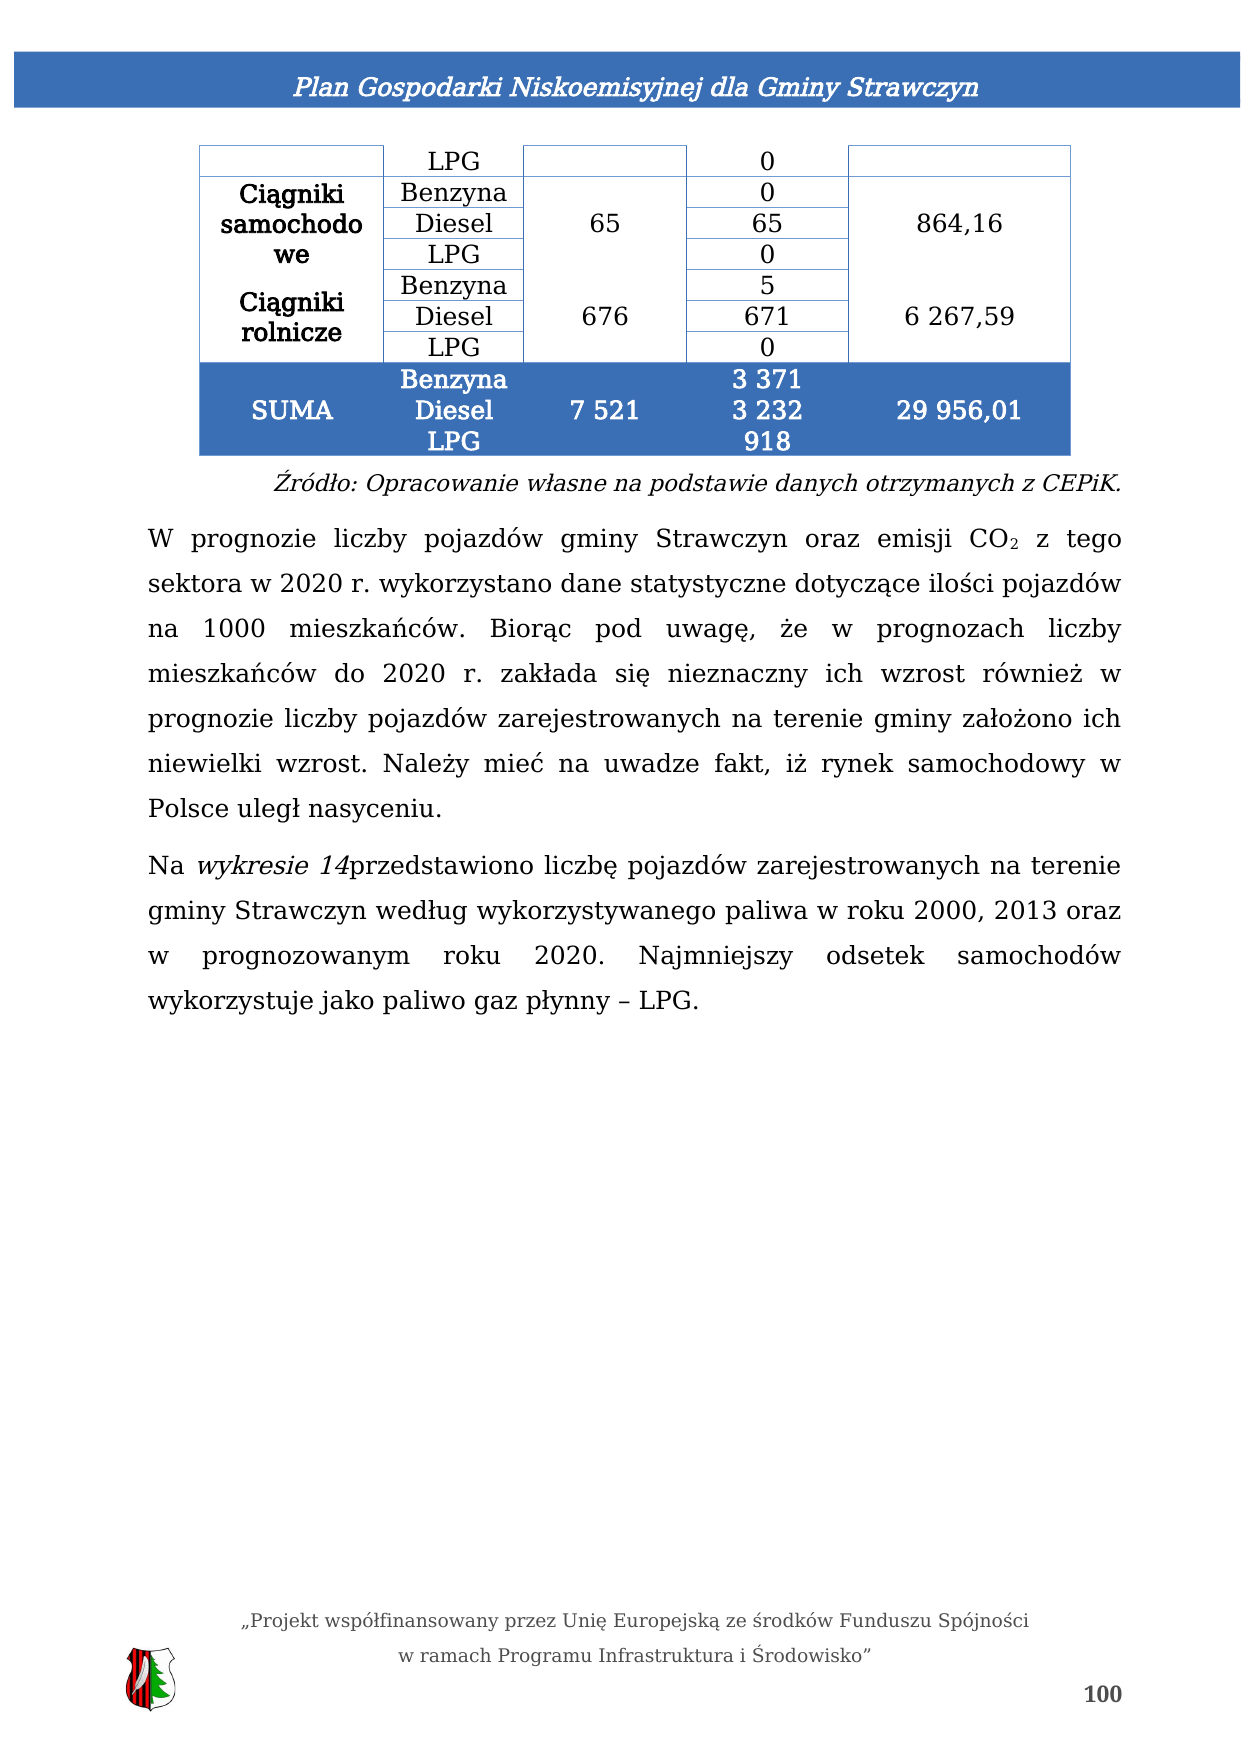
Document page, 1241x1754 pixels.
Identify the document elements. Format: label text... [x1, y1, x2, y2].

table_cell 0 [687, 332, 848, 362]
table_cell 29 956,01 [849, 363, 1070, 455]
table_cell Ciągniki samochodowe [200, 177, 383, 269]
table_cell 3 232 [687, 394, 848, 424]
table_cell 6 267,59 [849, 269, 1070, 362]
table_cell 0 [687, 177, 848, 207]
text Na wykresie 14przedstawiono liczbę pojazdów zarejestrowanych na terenie gminy Strawczyn według wykorzystywanego paliwa w roku 2000, 2013 oraz w prognozowanym roku 2020. Najmniejszy odsetek samochodów wykorzystuje jako paliwo gaz płynny – LPG. [148, 850, 1122, 1015]
text Źródło: Opracowanie własne na podstawie danych otrzymanych z CEPiK. [148, 469, 1122, 496]
table_cell LPG [384, 425, 523, 455]
table_cell 918 [687, 425, 848, 455]
table_cell Benzyna [384, 177, 523, 207]
table_cell LPG [384, 332, 523, 362]
table_cell Benzyna [384, 270, 523, 300]
table_cell Ciągniki rolnicze [200, 269, 383, 362]
table_cell 864,16 [849, 177, 1070, 269]
table_cell 65 [687, 208, 848, 238]
text W prognozie liczby pojazdów gminy Strawczyn oraz emisji CO2 z tego sektora w 2020 r. wykorzystano dane statystyczne dotyczące ilości pojazdów na 1000 mieszkańców. Biorąc pod uwagę, że w prognozach liczby mieszkańców do 2020 r. zakłada się nieznaczny ich wzrost również w prognozie liczby pojazdów zarejestrowanych na terenie gminy założono ich niewielki wzrost. Należy mieć na uwadze fakt, iż rynek samochodowy w Polsce uległ nasyceniu. [148, 522, 1122, 822]
table_cell Diesel [384, 208, 523, 238]
table_cell SUMA [200, 363, 383, 455]
table_cell 5 [687, 270, 848, 300]
table_cell 3 371 [687, 363, 848, 393]
table_cell Benzyna [384, 363, 523, 393]
table_cell LPG [384, 145, 523, 176]
table_cell 0 [687, 239, 848, 269]
table_cell Diesel [384, 301, 523, 331]
table_cell Diesel [384, 394, 523, 424]
table_cell 7 521 [524, 363, 686, 455]
table_cell 65 [524, 177, 686, 269]
table_cell 671 [687, 301, 848, 331]
picture [125, 1647, 176, 1712]
table_cell 0 [687, 145, 848, 176]
table_cell LPG [384, 239, 523, 269]
table_cell 676 [524, 269, 686, 362]
